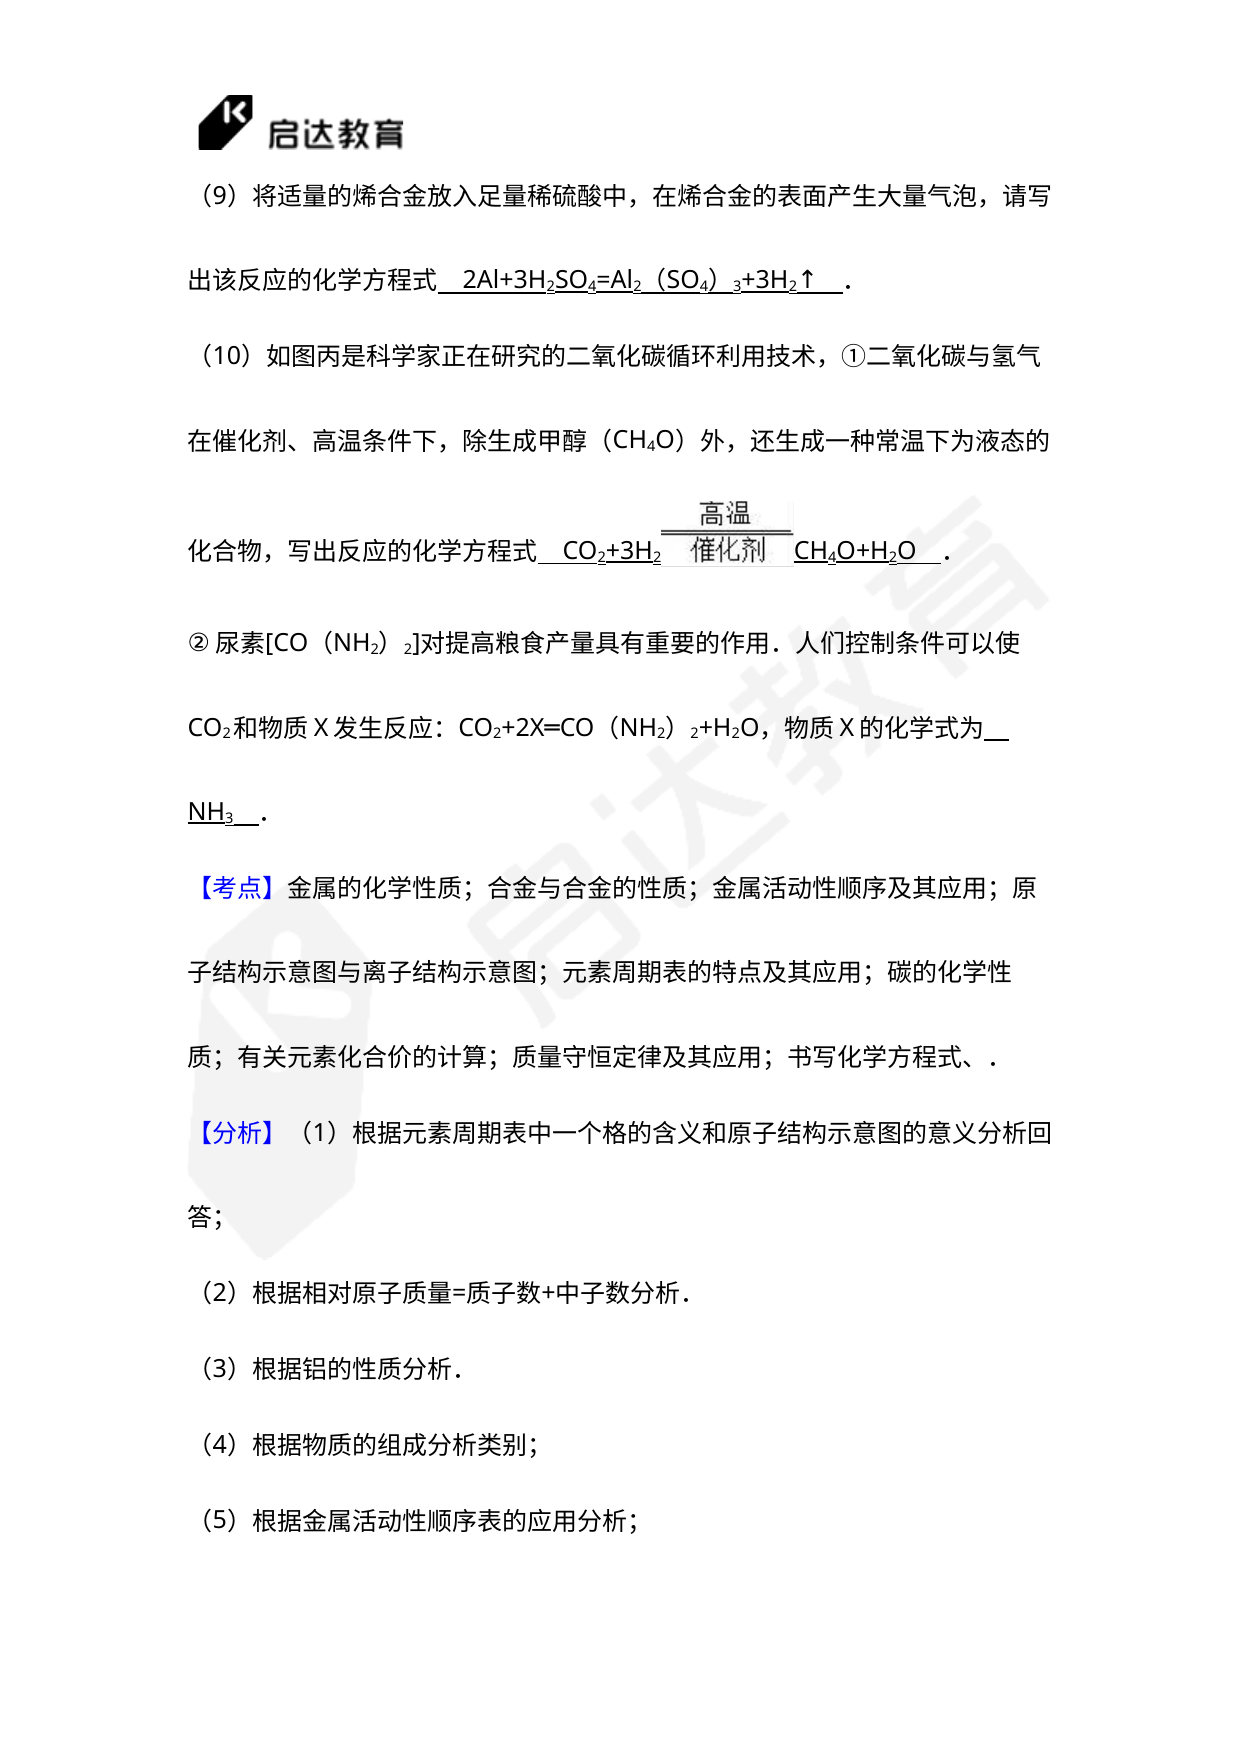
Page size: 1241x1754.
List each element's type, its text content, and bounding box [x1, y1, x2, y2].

text 【分析】（1）根据元素周期表中一个格的含义和原子结构示意图的意义分析回答； [187, 1099, 1053, 1248]
text （2）根据相对原子质量=质子数+中子数分析． [187, 1259, 1053, 1324]
text 【考点】金属的化学性质；合金与合金的性质；金属活动性顺序及其应用；原子结构示意图与离子结构示意图；元素周期表的特点及其应用；碳的化学性质；有关元素化合价的计算；质量守恒定律及其应用；书写化学方程式、． [187, 854, 1053, 1088]
text （5）根据金属活动性顺序表的应用分析； [187, 1487, 1053, 1552]
text （4）根据物质的组成分析类别； [187, 1411, 1053, 1476]
picture [661, 501, 794, 567]
text （10）如图丙是科学家正在研究的二氧化碳循环利用技术，①二氧化碳与氢气在催化剂、高温条件下，除生成甲醇（CH4O）外，还生成一种常温下为液态的化合物，写出反应的化学方程式 CO2+3H2CH4O+H2O ． [187, 322, 1053, 598]
text （3）根据铝的性质分析． [187, 1335, 1053, 1400]
picture [198, 95, 404, 150]
text ②尿素[CO（NH2）2]对提高粮食产量具有重要的作用．人们控制条件可以使CO2和物质X发生反应：CO2+2X═CO（NH2）2+H2O，物质X的化学式为 NH3 ． [187, 609, 1053, 843]
text （9）将适量的烯合金放入足量稀硫酸中，在烯合金的表面产生大量气泡，请写出该反应的化学方程式 2Al+3H2SO4=Al2（SO4）3+3H2↑ ． [187, 162, 1053, 311]
